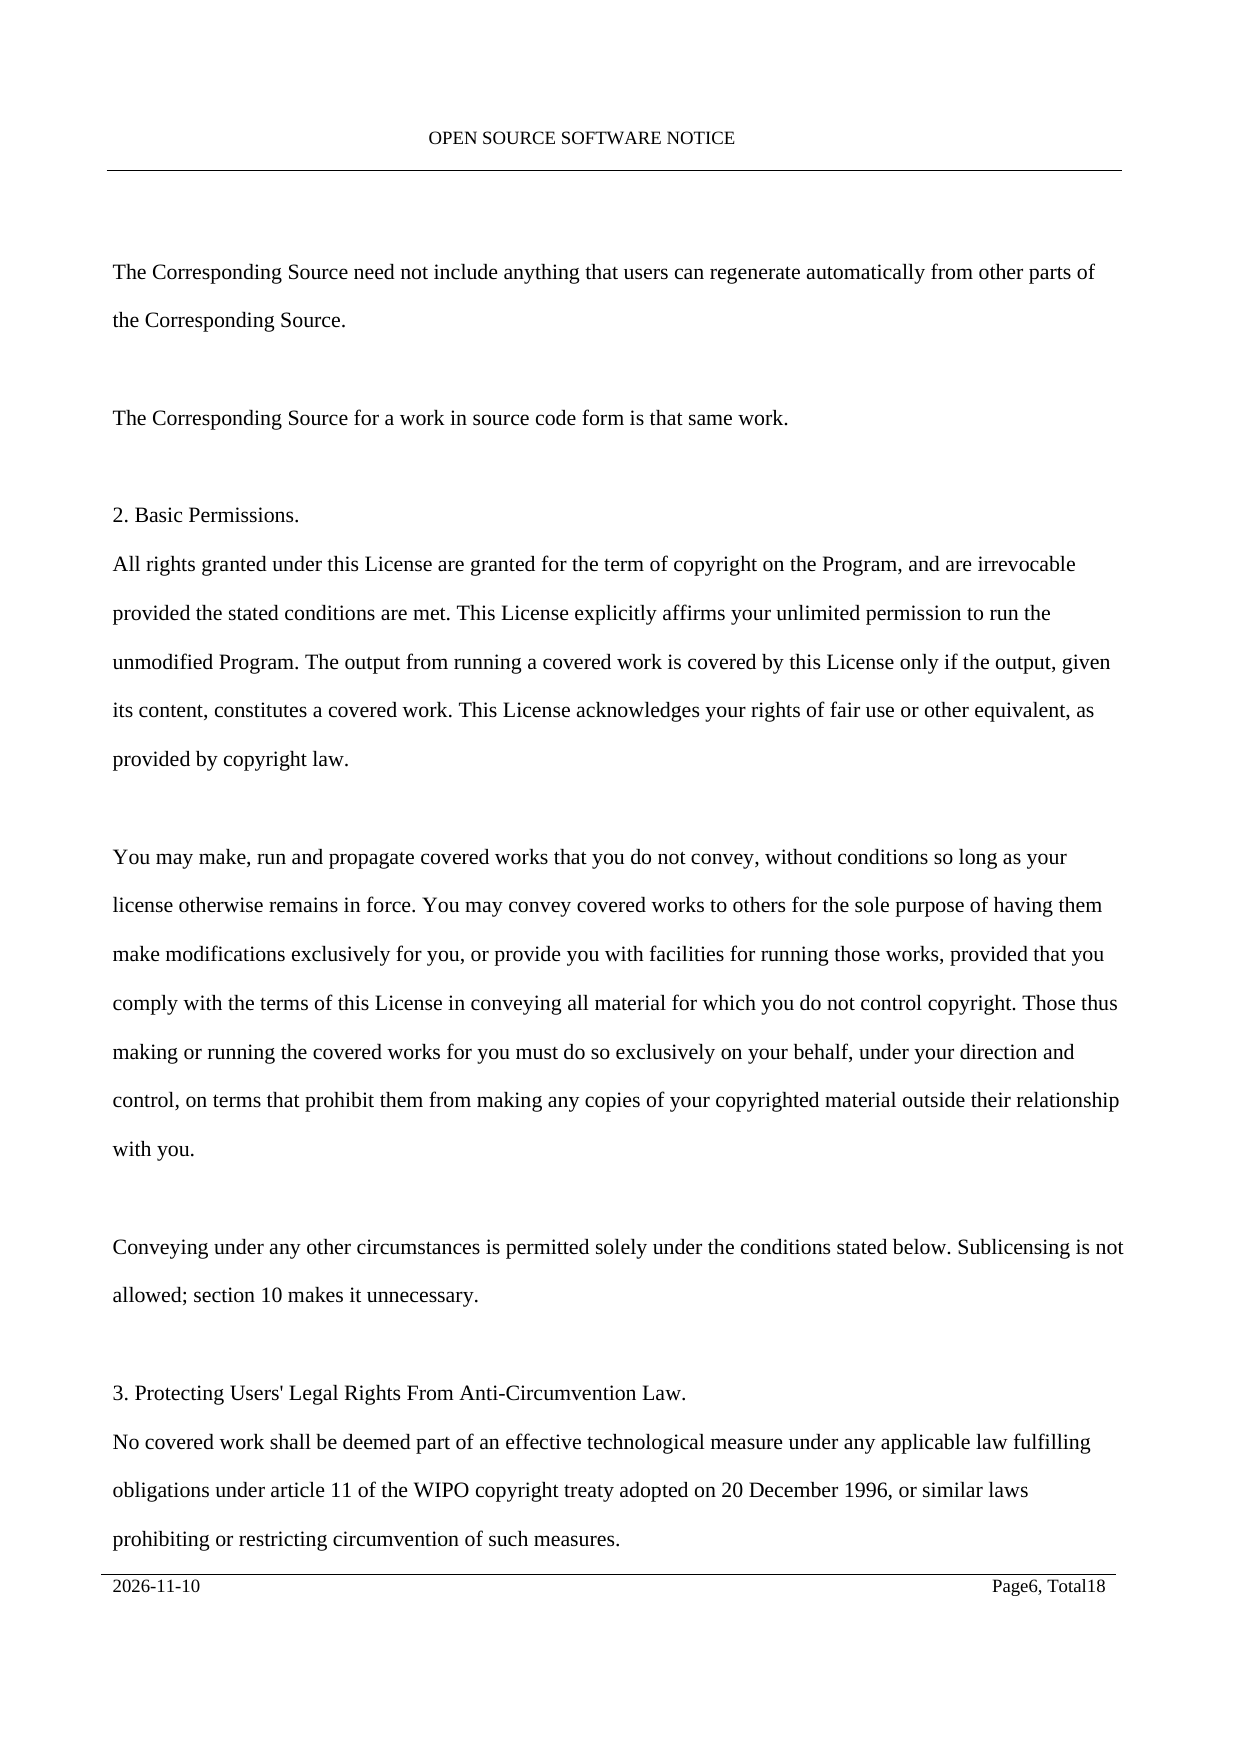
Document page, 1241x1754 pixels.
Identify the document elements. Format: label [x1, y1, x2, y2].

text [112, 206, 1128, 1555]
